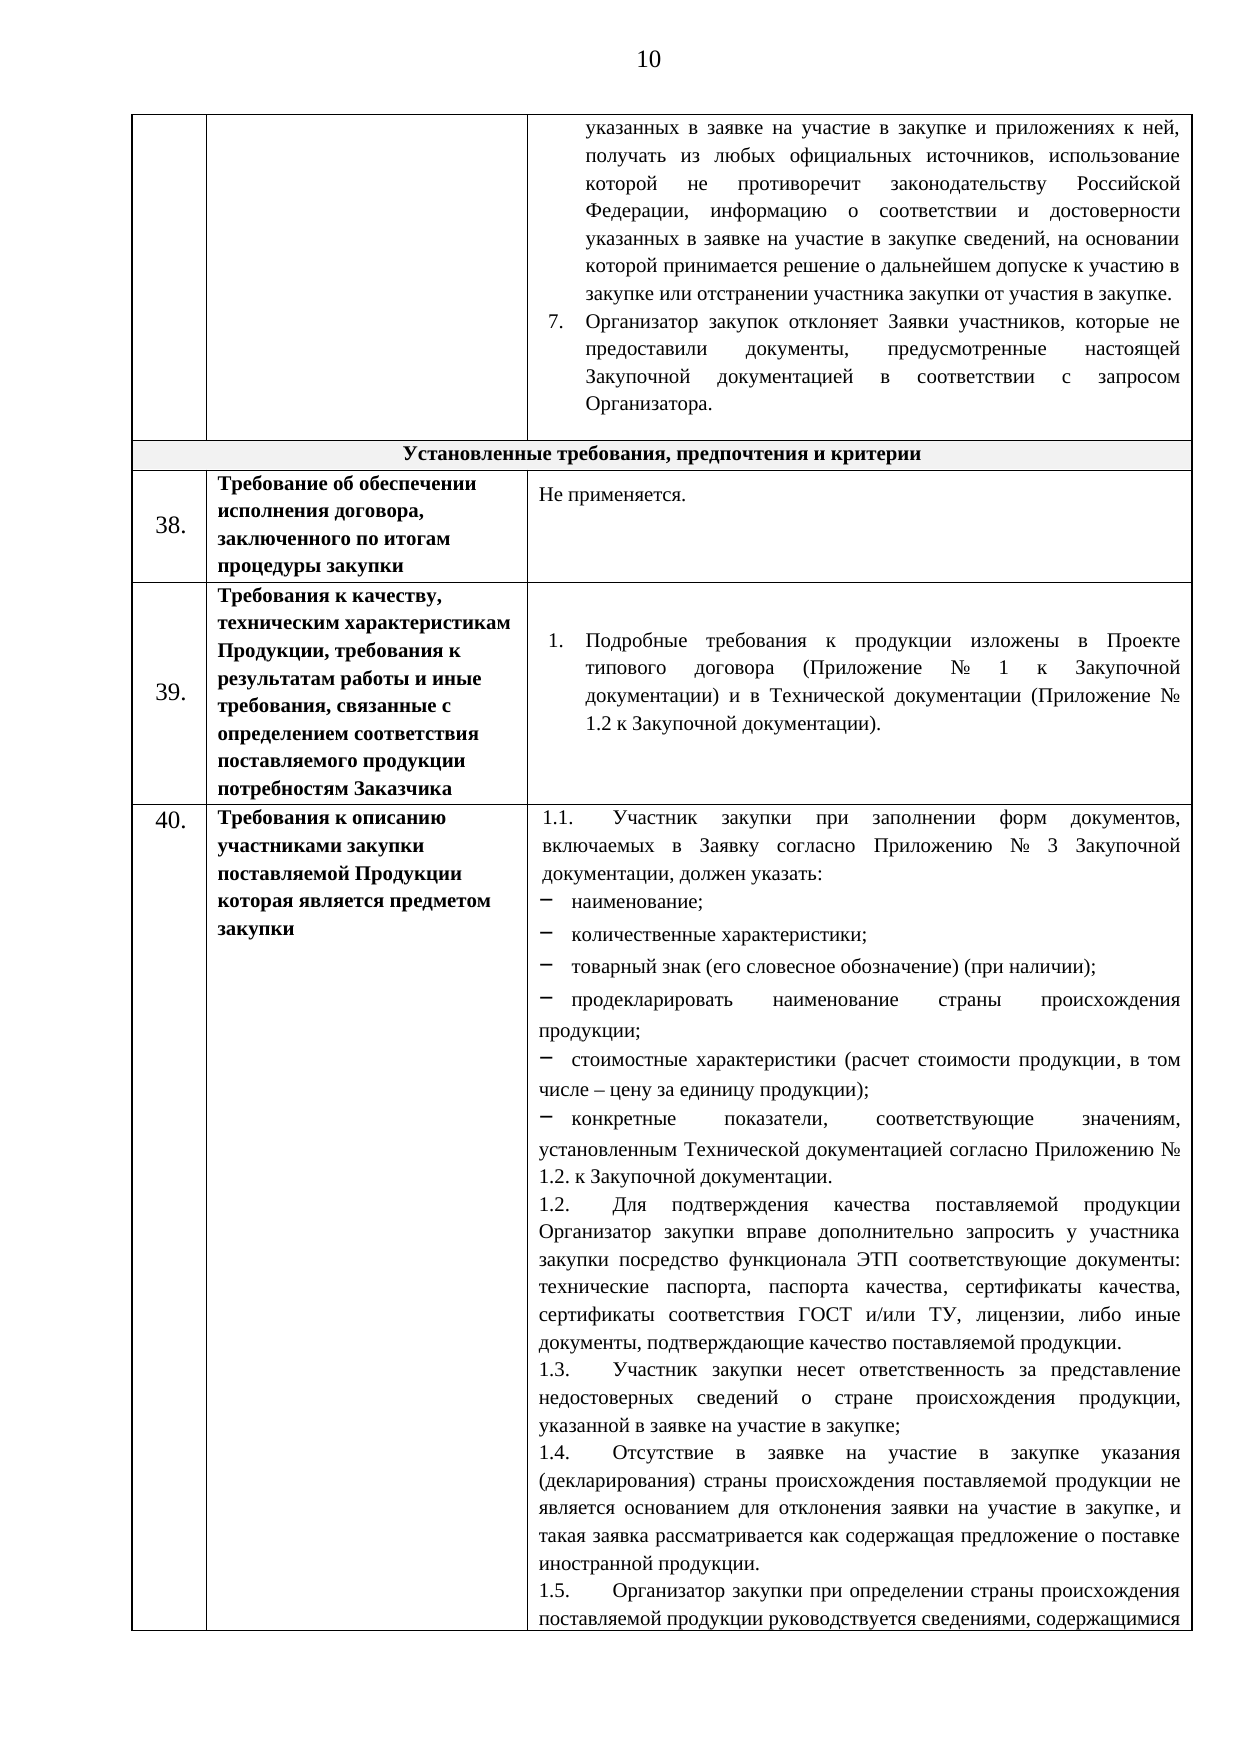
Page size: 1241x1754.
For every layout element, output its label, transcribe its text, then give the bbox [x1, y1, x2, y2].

table_cell [133, 583, 206, 804]
table_cell Установленные требования, предпочтения и критерии [133, 441, 1191, 469]
table_cell Не применяется. [528, 471, 1191, 582]
table_cell [133, 805, 206, 1630]
table_cell Требование об обеспечении исполнения договора, заключенного по итогам процедуры закупки [207, 471, 527, 582]
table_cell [207, 805, 527, 1630]
table_cell Подробные требования к продукции изложены в Проекте типового договора (Приложение № 1 к Закупочной документации) и в Технической документации (Приложение № 1.2 к Закупочной документации). [528, 583, 1191, 804]
table_cell [133, 471, 206, 582]
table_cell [207, 115, 527, 440]
table_cell [133, 115, 206, 440]
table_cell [528, 115, 1191, 440]
table_cell Требования к качеству, техническим характеристикам Продукции, требования к результатам работы и иные требования, связанные с определением соответствия поставляемого продукции потребностям Заказчика [207, 583, 527, 804]
